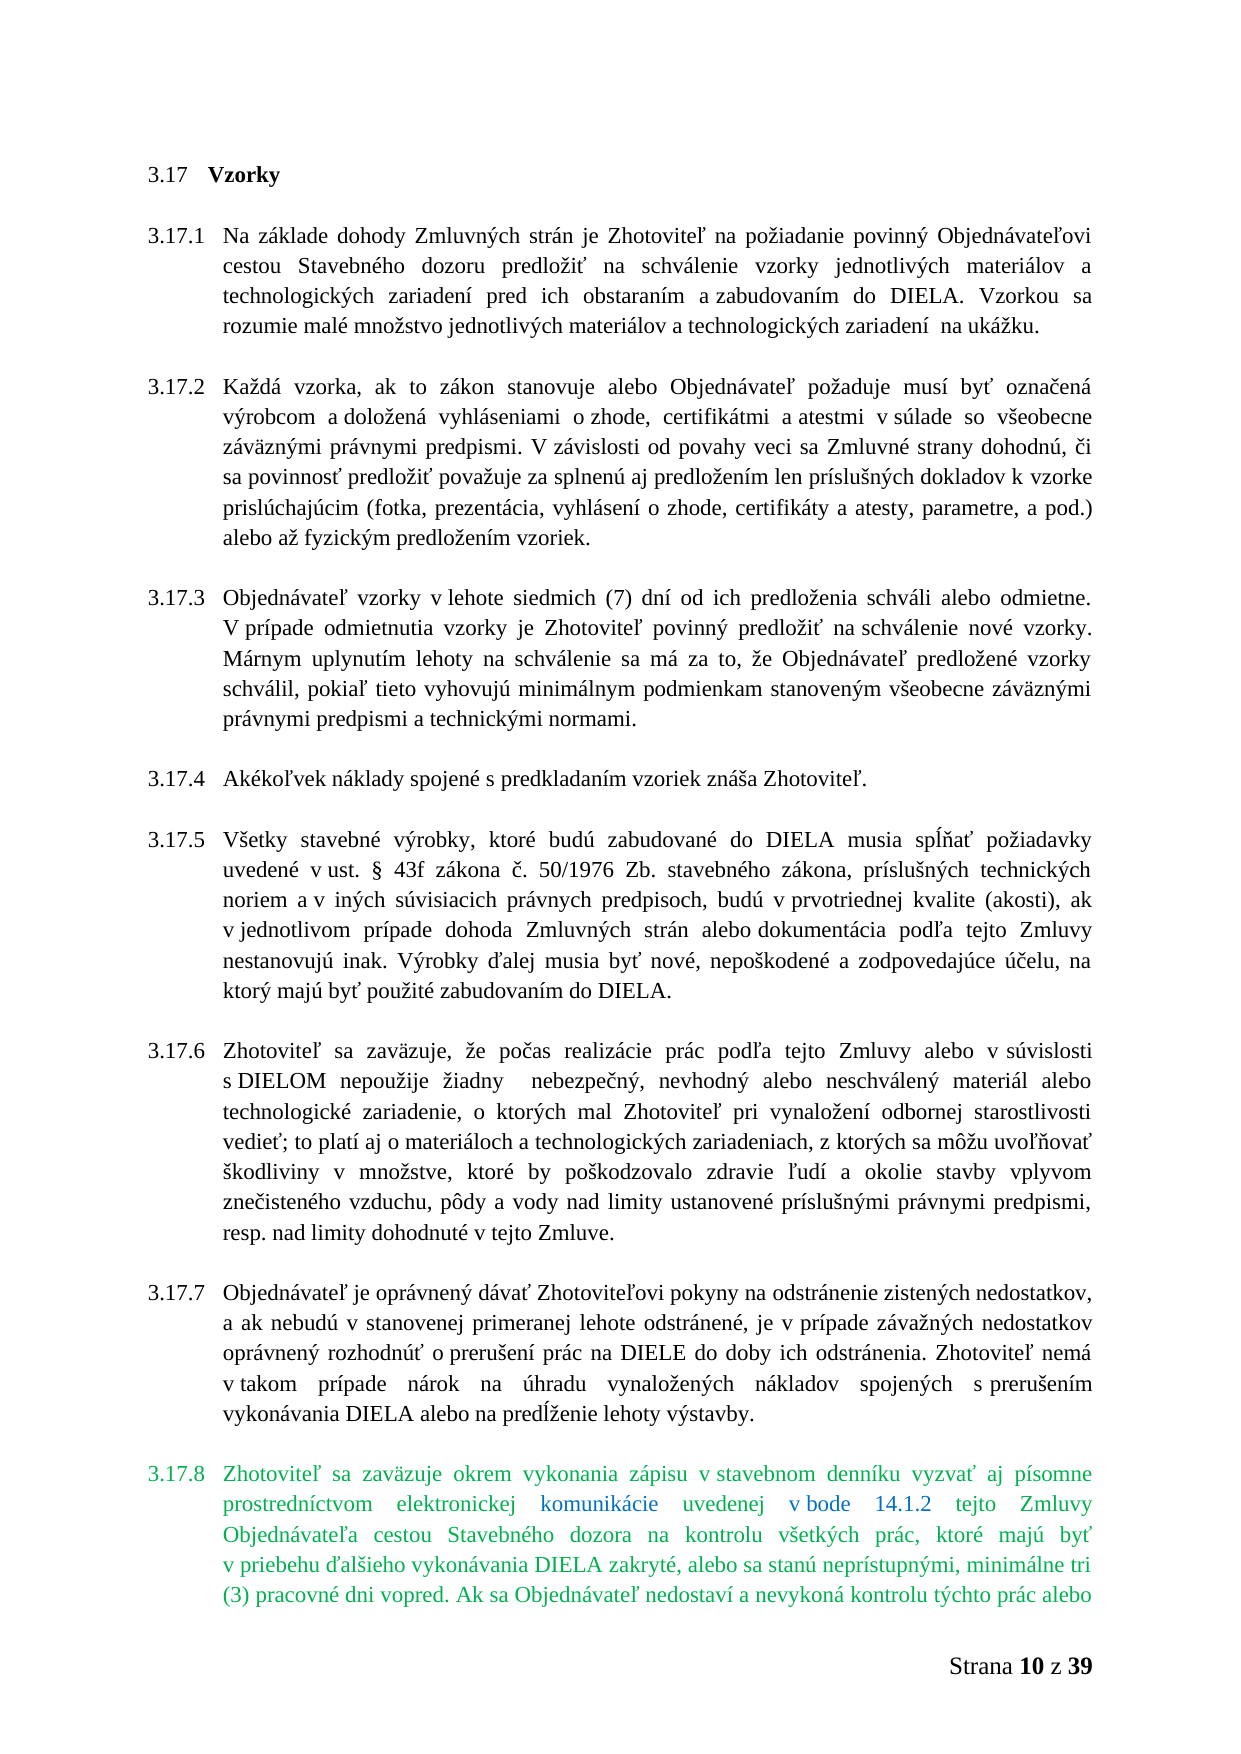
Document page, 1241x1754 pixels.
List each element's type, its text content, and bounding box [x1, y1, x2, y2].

list Vzorky [148, 161, 1093, 188]
list Akékoľvek náklady spojené s predkladaním vzoriek znáša Zhotoviteľ. [148, 765, 1093, 792]
list Zhotoviteľ sa zaväzuje, že počas realizácie prác podľa tejto Zmluvy alebo v súvislosti s DIELOM nepoužije žiadny nebezpečný, nevhodný alebo neschválený materiál alebo technologické zariadenie, o ktorých mal Zhotoviteľ pri vynaložení odbornej starostlivosti vedieť; to platí aj o materiáloch a technologických zariadeniach, z ktorých sa môžu uvoľňovať škodliviny v množstve, ktoré by poškodzovalo zdravie ľudí a okolie stavby vplyvom znečisteného vzduchu, pôdy a vody nad limity ustanovené príslušnými právnymi predpismi, resp. nad limity dohodnuté v tejto Zmluve. [148, 1037, 1093, 1245]
list Každá vzorka, ak to zákon stanovuje alebo Objednávateľ požaduje musí byť označená výrobcom a doložená vyhláseniami o zhode, certifikátmi a atestmi v súlade so všeobecne záväznými právnymi predpismi. V závislosti od povahy veci sa Zmluvné strany dohodnú, či sa povinnosť predložiť považuje za splnenú aj predložením len príslušných dokladov k vzorke prislúchajúcim (fotka, prezentácia, vyhlásení o zhode, certifikáty a atesty, parametre, a pod.) alebo až fyzickým predložením vzoriek. [148, 373, 1093, 550]
list Objednávateľ je oprávnený dávať Zhotoviteľovi pokyny na odstránenie zistených nedostatkov, a ak nebudú v stanovenej primeranej lehote odstránené, je v prípade závažných nedostatkov oprávnený rozhodnúť o prerušení prác na DIELE do doby ich odstránenia. Zhotoviteľ nemá v takom prípade nárok na úhradu vynaložených nákladov spojených s prerušením vykonávania DIELA alebo na predĺženie lehoty výstavby. [148, 1279, 1093, 1426]
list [148, 1460, 1093, 1607]
list Na základe dohody Zmluvných strán je Zhotoviteľ na požiadanie povinný Objednávateľovi cestou Stavebného dozoru predložiť na schválenie vzorky jednotlivých materiálov a technologických zariadení pred ich obstaraním a zabudovaním do DIELA. Vzorkou sa rozumie malé množstvo jednotlivých materiálov a technologických zariadení na ukážku. [148, 222, 1093, 339]
list Objednávateľ vzorky v lehote siedmich (7) dní od ich predloženia schváli alebo odmietne. V prípade odmietnutia vzorky je Zhotoviteľ povinný predložiť na schválenie nové vzorky. Márnym uplynutím lehoty na schválenie sa má za to, že Objednávateľ predložené vzorky schválil, pokiaľ tieto vyhovujú minimálnym podmienkam stanoveným všeobecne záväznými právnymi predpismi a technickými normami. [148, 584, 1093, 731]
list Všetky stavebné výrobky, ktoré budú zabudované do DIELA musia spĺňať požiadavky uvedené v ust. § zákona č. 50/1976 Zb. stavebného zákona, príslušných technických noriem a v iných súvisiacich právnych predpisoch, budú v prvotriednej kvalite (akosti), ak v jednotlivom prípade dohoda Zmluvných strán alebo dokumentácia podľa tejto Zmluvy nestanovujú inak. Výrobky ďalej musia byť nové, nepoškodené a zodpovedajúce účelu, na ktorý majú byť použité zabudovaním do DIELA. [148, 826, 1093, 1003]
